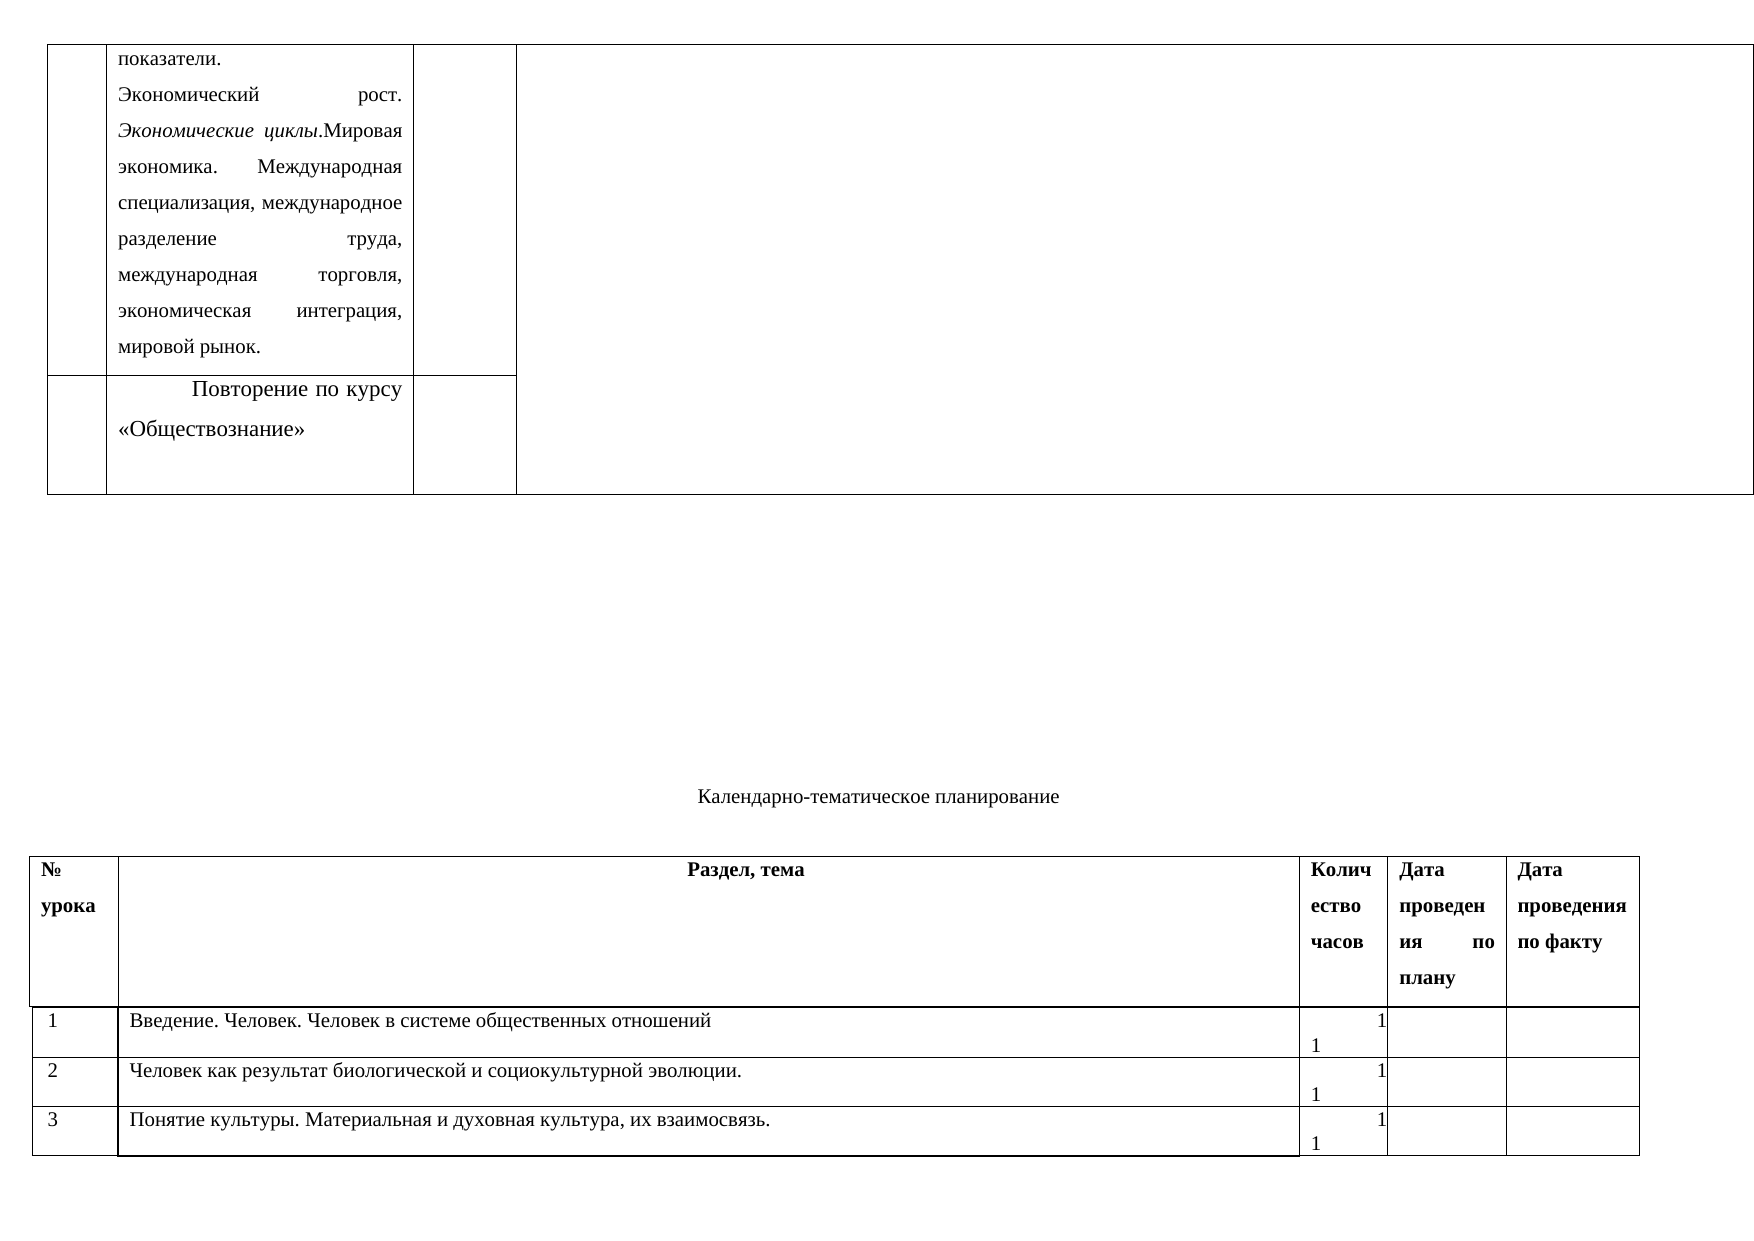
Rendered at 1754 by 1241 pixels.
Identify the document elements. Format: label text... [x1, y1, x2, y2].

table_header Дата проведения по плану [1388, 857, 1506, 1006]
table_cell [107, 45, 413, 374]
table_cell 3 [33, 1107, 117, 1155]
table_header Введение. Человек. Человек в системе общественных отношений [119, 1008, 1299, 1057]
table_cell 11 [1300, 1107, 1387, 1155]
table_cell [48, 376, 106, 494]
table_header [1388, 1008, 1506, 1057]
table_cell [414, 376, 516, 494]
table_header [1507, 1008, 1639, 1057]
table_header № урока [30, 857, 118, 1006]
table_header Дата проведения по факту [1507, 857, 1639, 1006]
table_cell [1507, 1107, 1639, 1155]
table_header 1 [33, 1008, 117, 1057]
text Календарно-тематическое планирование [59, 784, 1698, 808]
table_cell [48, 45, 106, 374]
table_cell Повторение по курсу «Обществознание» [107, 376, 413, 494]
table_cell [1388, 1107, 1506, 1155]
table_cell Понятие культуры. Материальная и духовная культура, их взаимосвязь. [119, 1107, 1299, 1155]
table_cell Человек как результат биологической и социокультурной эволюции. [119, 1058, 1299, 1106]
table_cell 2 [33, 1058, 117, 1106]
table_cell [414, 45, 516, 374]
table_cell 11 [1300, 1058, 1387, 1106]
table_cell [1388, 1058, 1506, 1106]
table_cell [1507, 1058, 1639, 1106]
table_header 11 [1300, 1008, 1387, 1057]
table_header Раздел, тема [119, 857, 1299, 1006]
table_header Количество часов [1300, 857, 1387, 1006]
